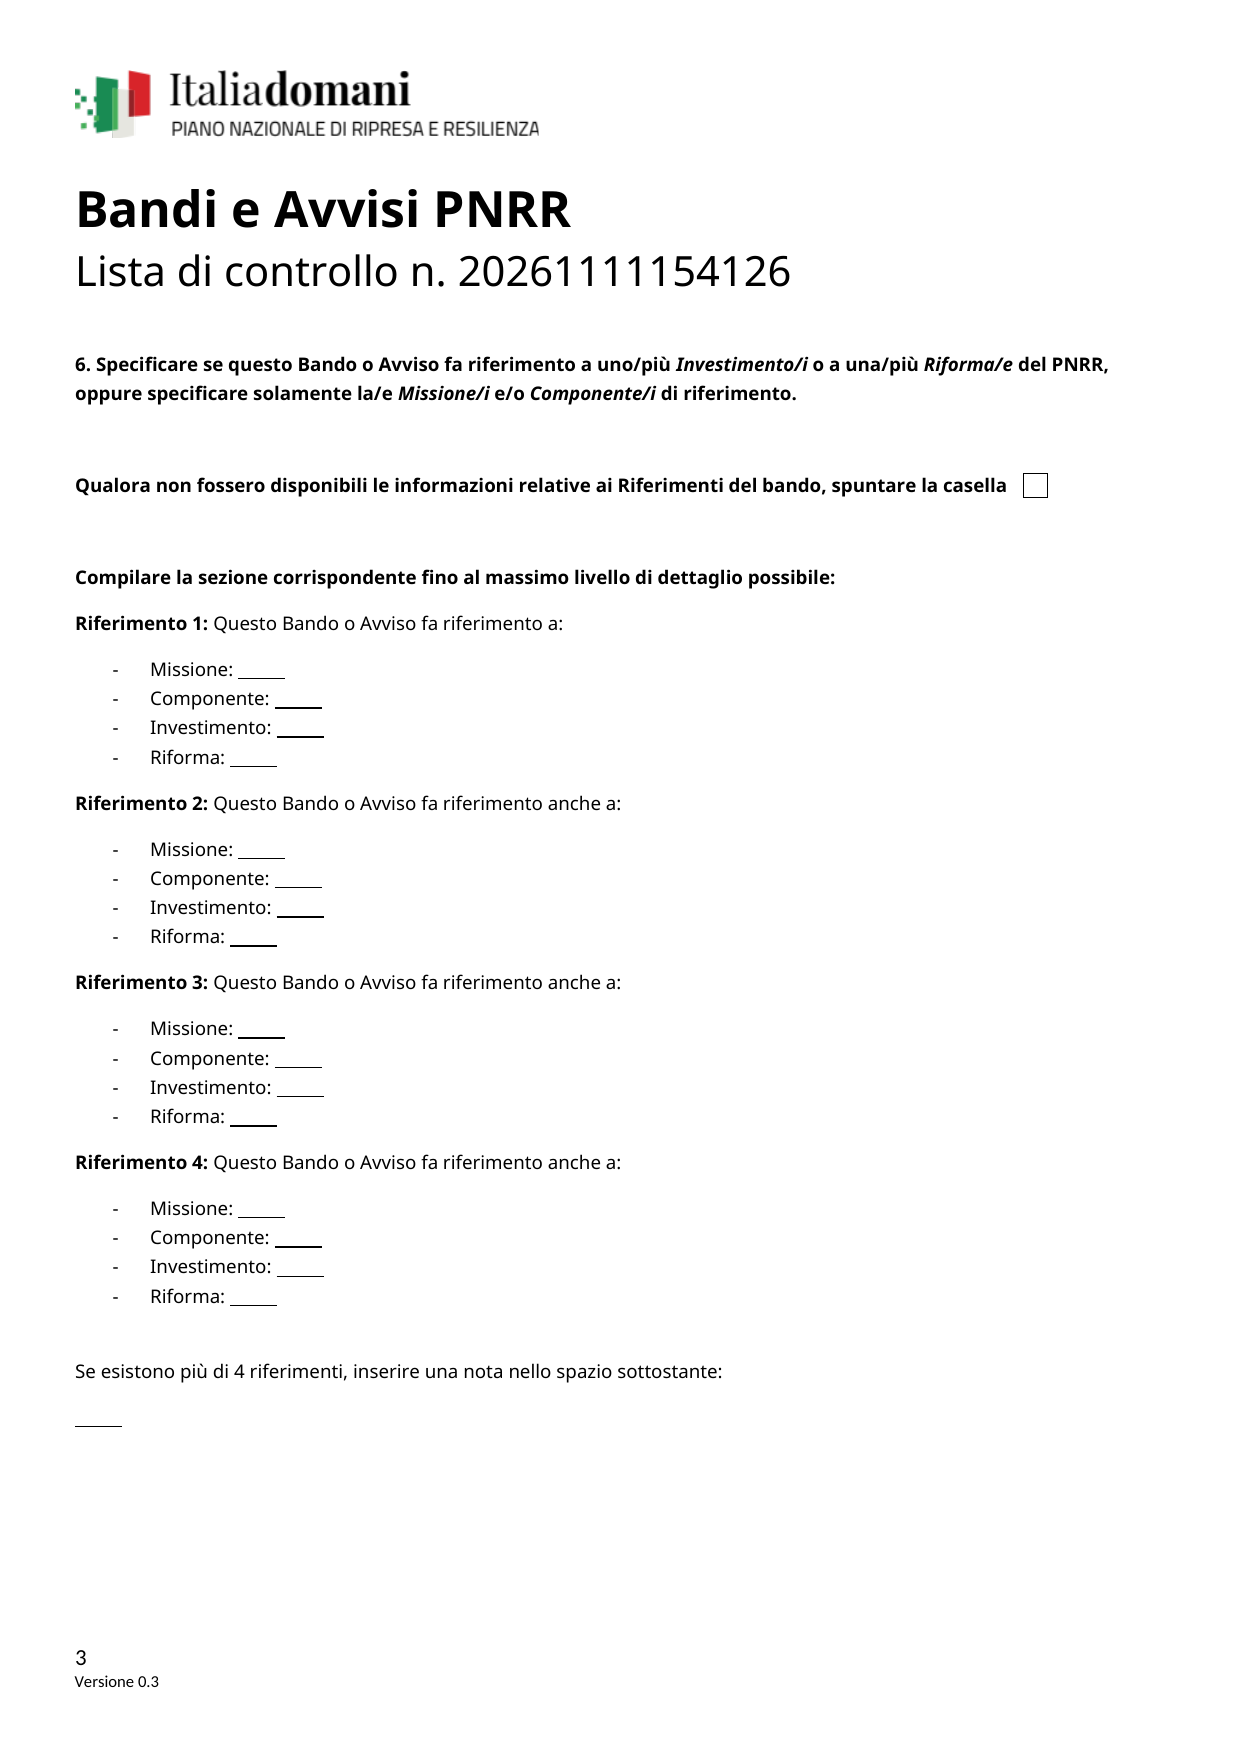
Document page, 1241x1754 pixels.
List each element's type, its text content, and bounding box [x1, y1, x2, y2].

list Riforma: [112, 744, 1165, 769]
list Componente: [112, 1045, 1165, 1070]
list Missione: [112, 836, 1165, 861]
list Investimento: [112, 1254, 1165, 1279]
list Riforma: [112, 1283, 1165, 1308]
text 6. Specificare se questo Bando o Avviso fa riferimento a uno/più Investimento/i o a una/più Riforma/e del PNRR, oppure specificare solamente la/e Missione/i e/o Componente/i di riferimento. [75, 351, 1165, 406]
text Riferimento 1: Questo Bando o Avviso fa riferimento a: [75, 610, 1165, 636]
list Missione: [112, 1016, 1165, 1041]
list Riforma: [112, 924, 1165, 949]
list Missione: [112, 656, 1165, 682]
list Missione: [112, 1195, 1165, 1221]
list Componente: [112, 865, 1165, 891]
list Investimento: [112, 1074, 1165, 1099]
text Se esistono più di 4 riferimenti, inserire una nota nello spazio sottostante: [75, 1329, 1165, 1384]
list Investimento: [112, 715, 1165, 740]
text Riferimento 2: Questo Bando o Avviso fa riferimento anche a: [75, 790, 1165, 815]
list Riforma: [112, 1103, 1165, 1129]
text Riferimento 3: Questo Bando o Avviso fa riferimento anche a: [75, 969, 1165, 995]
list Componente: [112, 1224, 1165, 1250]
text Riferimento 4: Questo Bando o Avviso fa riferimento anche a: [75, 1149, 1165, 1175]
text Qualora non fossero disponibili le informazioni relative ai Riferimenti del bando, spuntare la casella [75, 472, 1165, 498]
text Compilare la sezione corrispondente fino al massimo livello di dettaglio possibile: [75, 564, 1165, 590]
list Investimento: [112, 894, 1165, 920]
list Componente: [112, 685, 1165, 711]
